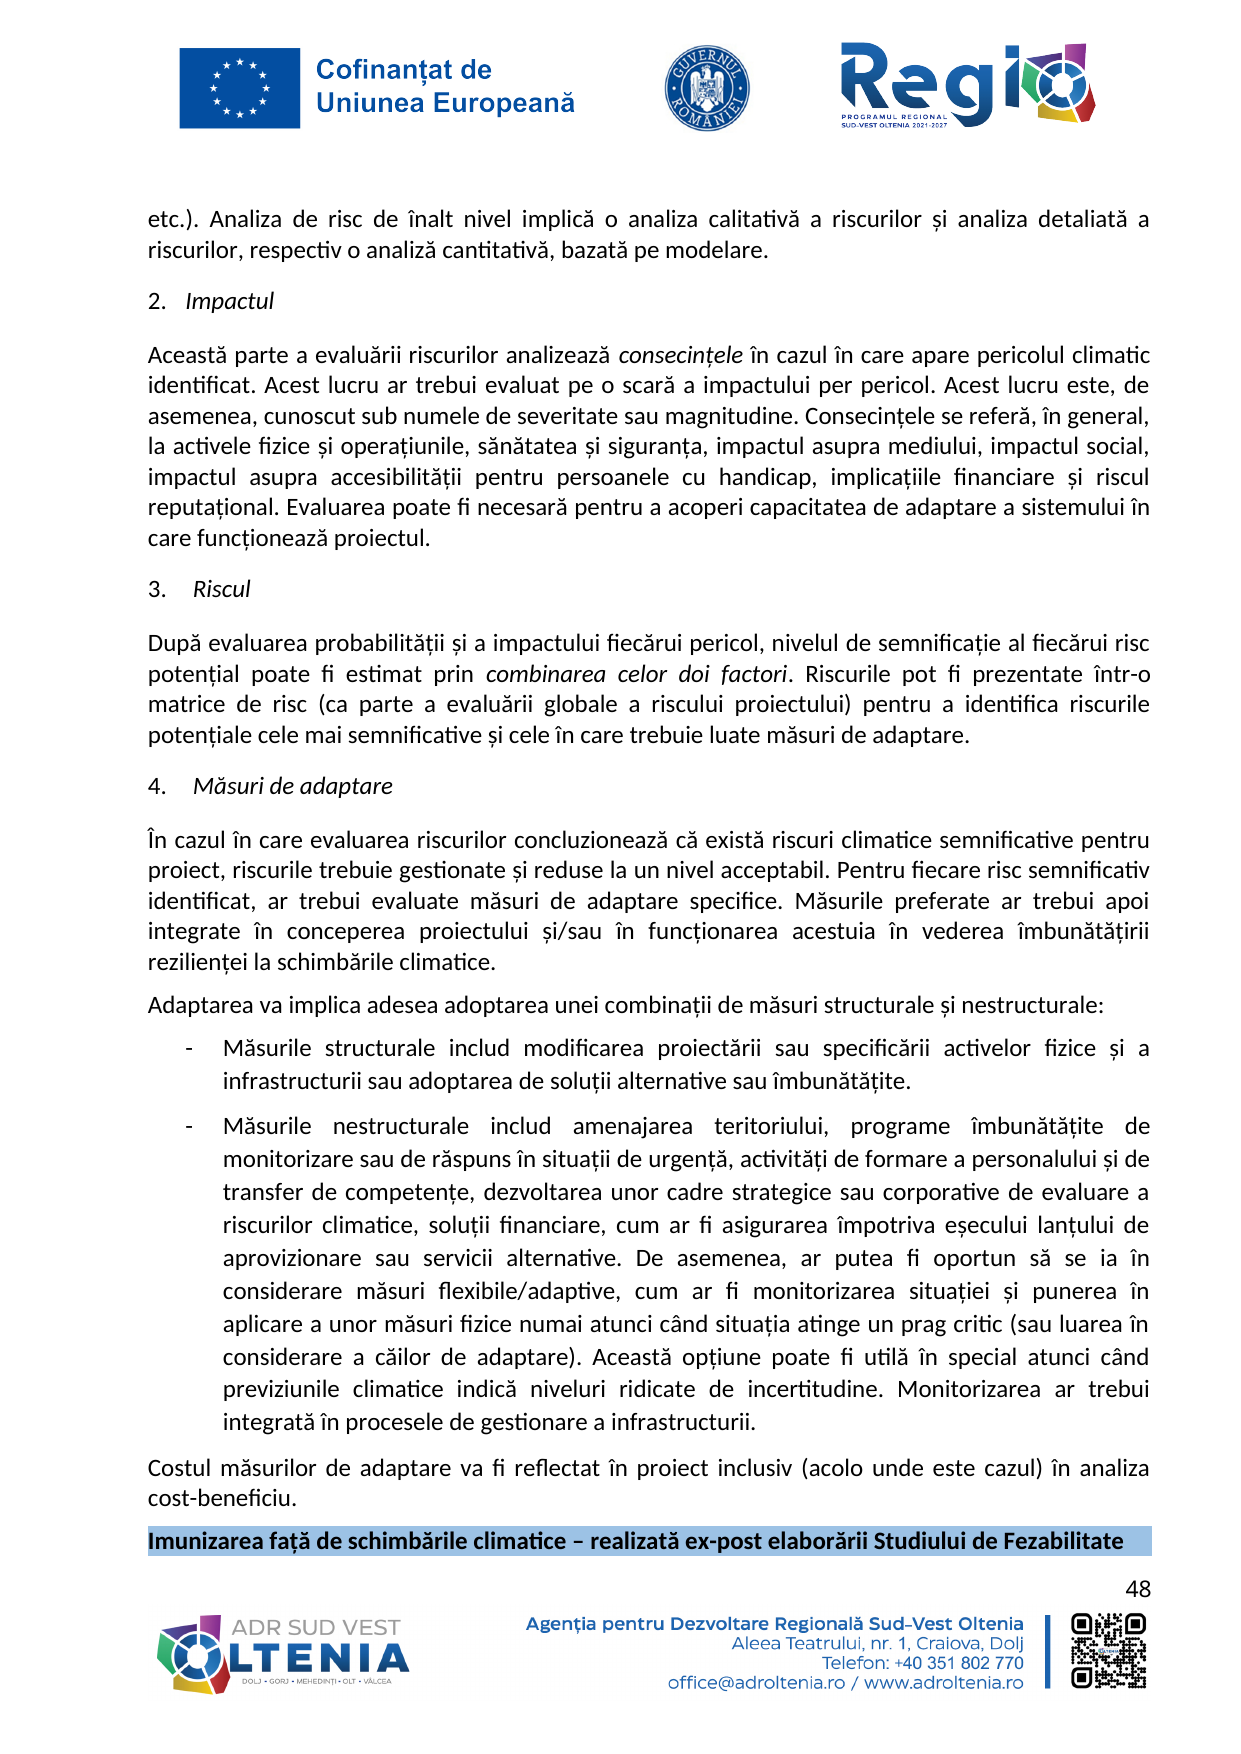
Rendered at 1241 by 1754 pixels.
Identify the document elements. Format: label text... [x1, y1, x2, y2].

picture [839, 41, 1098, 131]
picture [174, 43, 577, 132]
text După evaluarea probabilității și a impactului fiecărui pericol, nivelul de semnificație al fiecărui risc potențial poate fi estimat prin combinarea celor doi factori. Riscurile pot fi prezentate într-o matrice de risc (ca parte a evaluării globale a riscului proiectului) pentru a identifica riscurile potențiale cele mai semnificative și cele în care trebuie luate măsuri de adaptare. [148, 627, 1152, 749]
text Imunizarea față de schimbările climatice – realizată ex-post elaborării Studiului de Fezabilitate [148, 1526, 1152, 1556]
list Măsurile structurale includ modificarea proiectării sau specificării activelor fizice și a infrastructurii sau adoptarea de soluții alternative sau îmbunătățite. [185, 1032, 1152, 1095]
text În cazul în care evaluarea riscurilor concluzionează că există riscuri climatice semnificative pentru proiect, riscurile trebuie gestionate și reduse la un nivel acceptabil. Pentru fiecare risc semnificativ identificat, ar trebui evaluate măsuri de adaptare specifice. Măsurile preferate ar trebui apoi integrate în conceperea proiectului și/sau în funcționarea acestuia în vederea îmbunătățirii rezilienței la schimbările climatice. [148, 824, 1152, 976]
list Măsurile nestructurale includ amenajarea teritoriului, programe îmbunătățite de monitorizare sau de răspuns în situații de urgență, activități de formare a personalului și de transfer de competențe, dezvoltarea unor cadre strategice sau corporative de evaluare a riscurilor climatice, soluții financiare, cum ar fi asigurarea împotriva eșecului lanțului de aprovizionare sau servicii alternative. De asemenea, ar putea fi oportun să se ia în considerare măsuri flexibile/adaptive, cum ar fi monitorizarea situației și punerea în aplicare a unor măsuri fizice numai atunci când situația atinge un prag critic (sau luarea în considerare a căilor de adaptare). Această opțiune poate fi utilă în special atunci când previziunile climatice indică niveluri ridicate de incertitudine. Monitorizarea ar trebui integrată în procesele de gestionare a infrastructurii. [185, 1110, 1152, 1437]
list Impactul [148, 285, 1152, 316]
picture [660, 43, 755, 133]
text Această parte a evaluării riscurilor analizează consecințele în cazul în care apare pericolul climatic identificat. Acest lucru ar trebui evaluat pe o scară a impactului per pericol. Acest lucru este, de asemenea, cunoscut sub numele de severitate sau magnitudine. Consecințele se referă, în general, la activele fizice și operațiunile, sănătatea și siguranța, impactul asupra mediului, impactul social, impactul asupra accesibilității pentru persoanele cu handicap, implicațiile financiare și riscul reputațional. Evaluarea poate fi necesară pentru a acoperi capacitatea de adaptare a sistemului în care funcționează proiectul. [148, 339, 1152, 553]
list Măsuri de adaptare [148, 770, 1152, 801]
list Riscul [148, 573, 1152, 604]
picture [147, 1604, 1151, 1701]
text Costul măsurilor de adaptare va fi reflectat în proiect inclusiv (acolo unde este cazul) în analiza cost-beneficiu. [148, 1452, 1152, 1513]
text Adaptarea va implica adesea adoptarea unei combinații de măsuri structurale și nestructurale: [148, 989, 1152, 1019]
